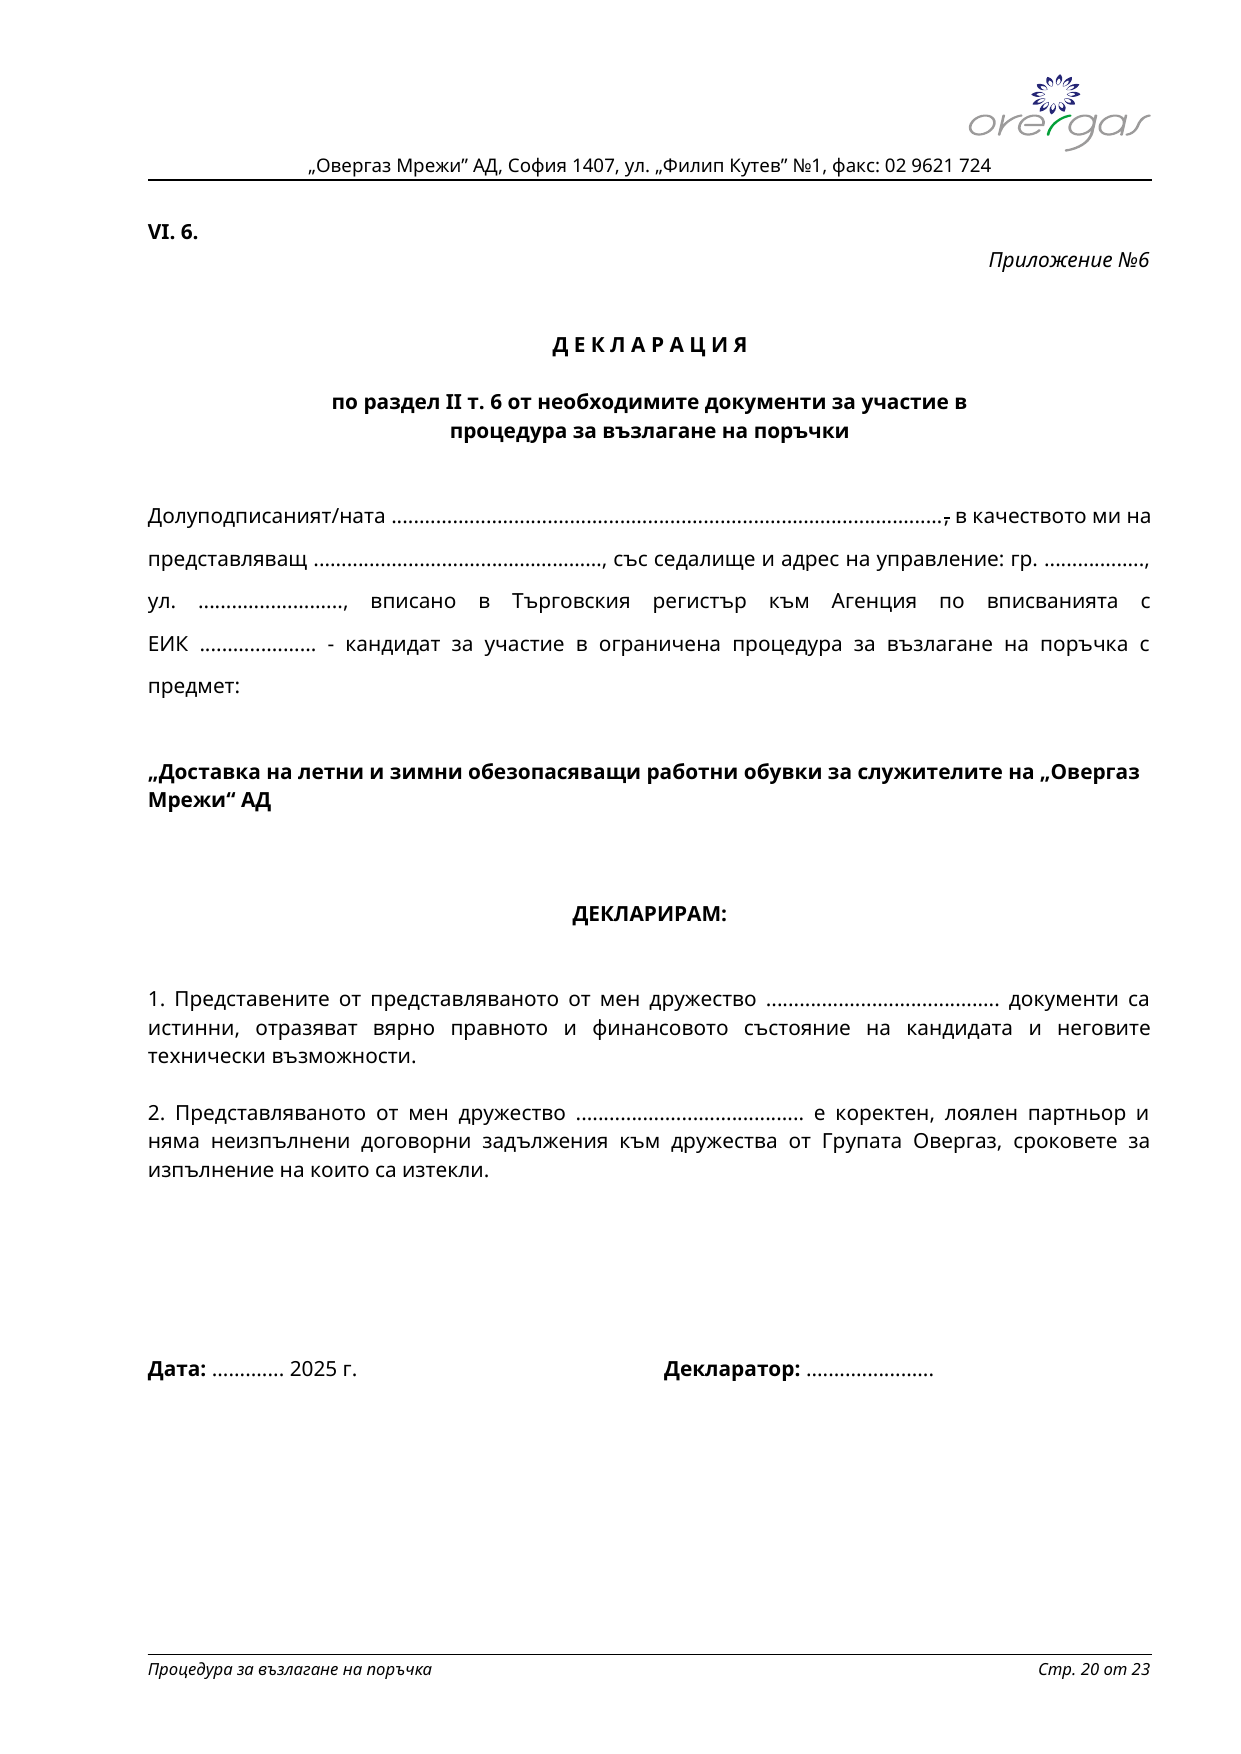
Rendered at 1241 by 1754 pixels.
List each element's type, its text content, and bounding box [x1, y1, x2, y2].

text 1. Представените от представляваното от мен дружество .......................................... документи са истинни, отразяват вярно правното и финансовото състояние на кандидата и неговите технически възможности. [148, 984, 1152, 1070]
text Приложение №6 [148, 245, 1152, 274]
text ДЕКЛАРИРАМ: [148, 899, 1152, 927]
text „Доставка на летни и зимни обезопасяващи работни обувки за служителите на „Овергаз Мрежи“ АД [148, 757, 1152, 814]
text по раздел ІI т. 6 от необходимите документи за участие в [148, 387, 1152, 416]
text 2. Представляваното от мен дружество ......................................... е коректен, лоялен партньор и няма неизпълнени договорни задължения към дружества от Групата Овергаз, сроковете за изпълнение на които са изтекли. [148, 1098, 1152, 1183]
text процедура за възлагане на поръчки [148, 416, 1152, 444]
text Дата: ............. 2025 г. Декларатор: ....................... [148, 1354, 1152, 1382]
text Долуподписаният/ната .......................................................................……...................…, в качеството ми на представляващ ..................................………………, със седалище и адрес на управление: гр. .................., ул. .........................., вписано в Търговския регистър към Агенция по вписванията с ЕИК ..................... - кандидат за участие в ограничена процедура за възлагане на поръчка с предмет: [148, 501, 1152, 700]
text Д Е К Л А Р А Ц И Я [148, 331, 1152, 359]
text VI. 6. [148, 217, 1152, 245]
